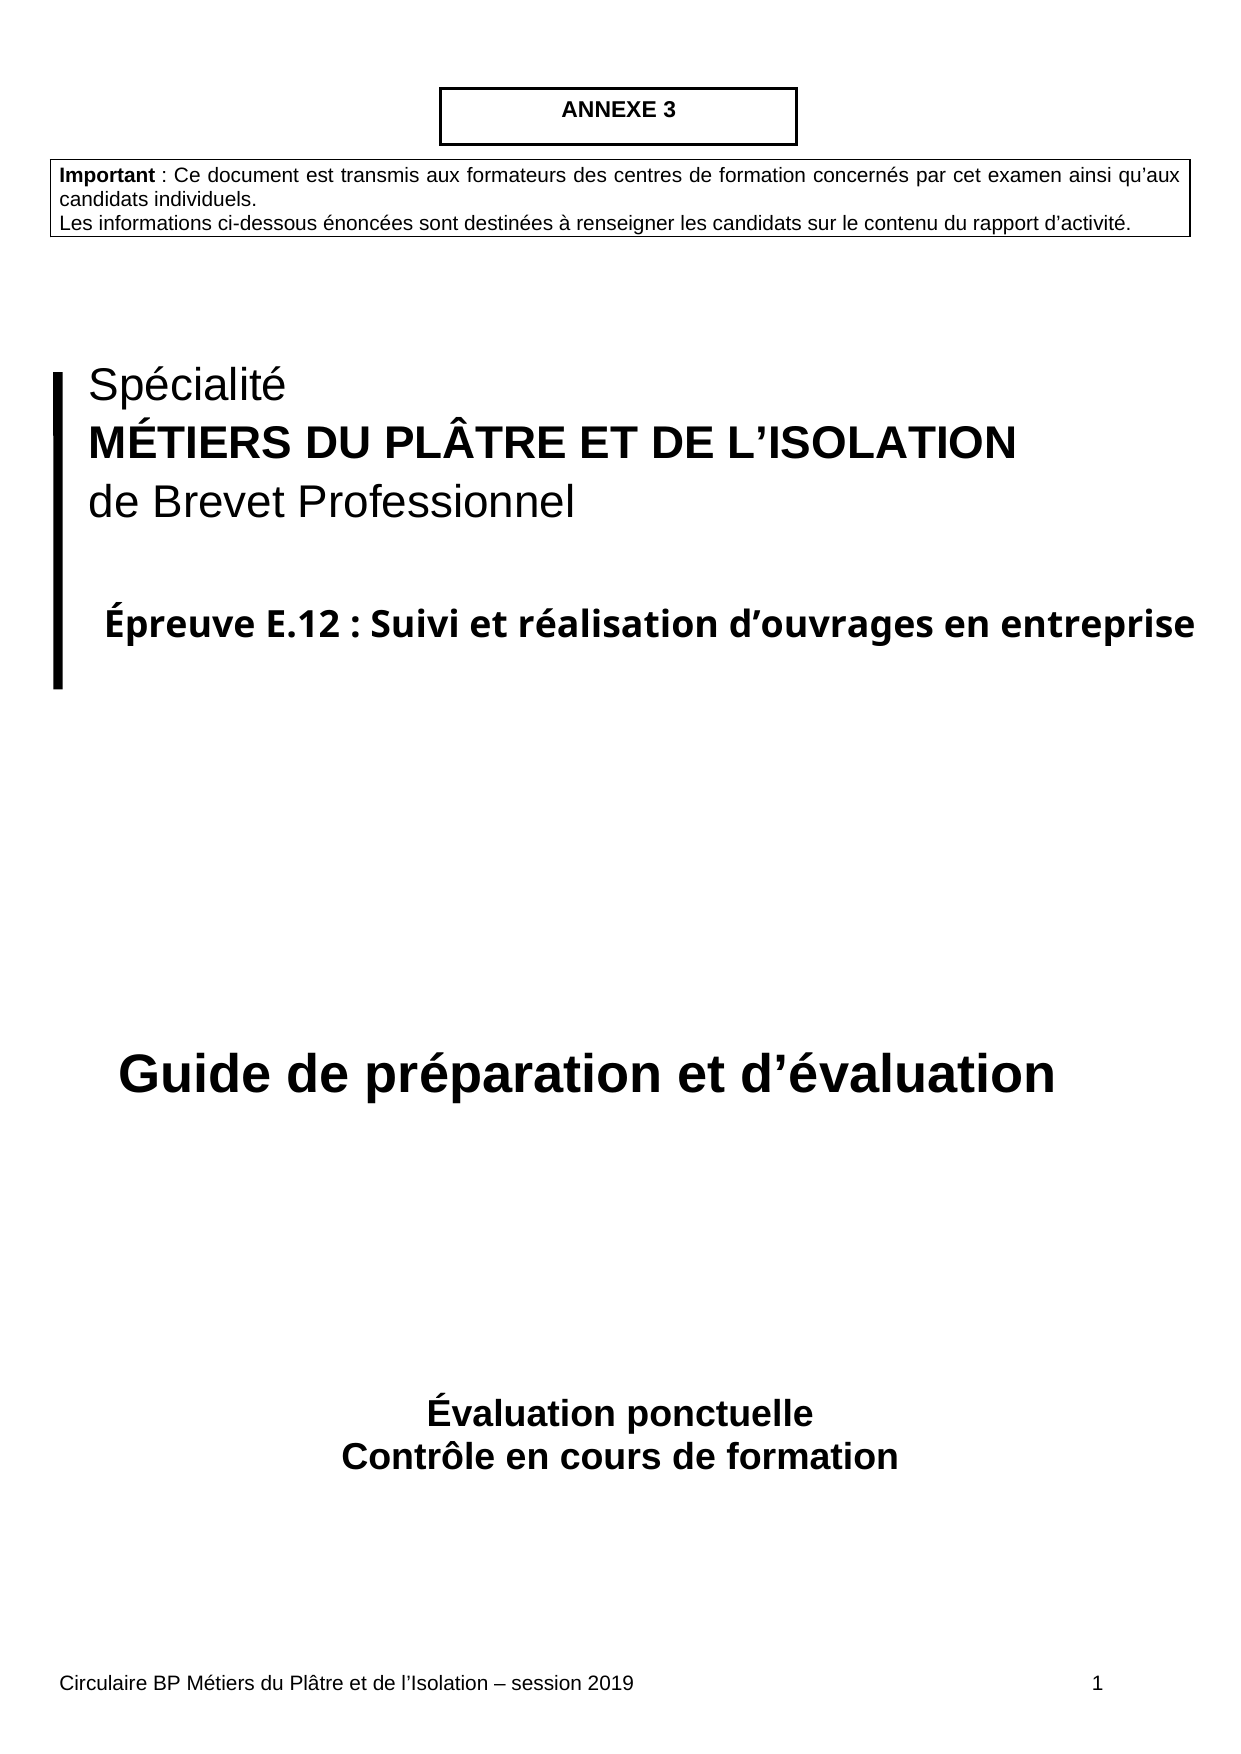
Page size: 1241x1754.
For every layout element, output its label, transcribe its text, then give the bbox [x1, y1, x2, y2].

text Les informations ci-dessous énoncées sont destinées à renseigner les candidats sur le contenu du rapport d’activité. [51, 207, 1189, 236]
text Important : Ce document est transmis aux formateurs des centres de formation concernés par cet examen ainsi qu’aux candidats individuels. [51, 160, 1189, 207]
text Guide de préparation et d’évaluation [118, 1041, 1181, 1103]
text Épreuve E.12 : Suivi et réalisation d’ouvrages en entreprise [103, 598, 1196, 649]
text Contrôle en cours de formation [59, 1434, 1181, 1477]
text MÉtiers du plÂtre et de l’isolation [63, 416, 1181, 469]
text de Brevet Professionnel [63, 475, 1181, 528]
text Spécialité [59, 357, 1181, 410]
text Évaluation ponctuelle [59, 1391, 1181, 1434]
